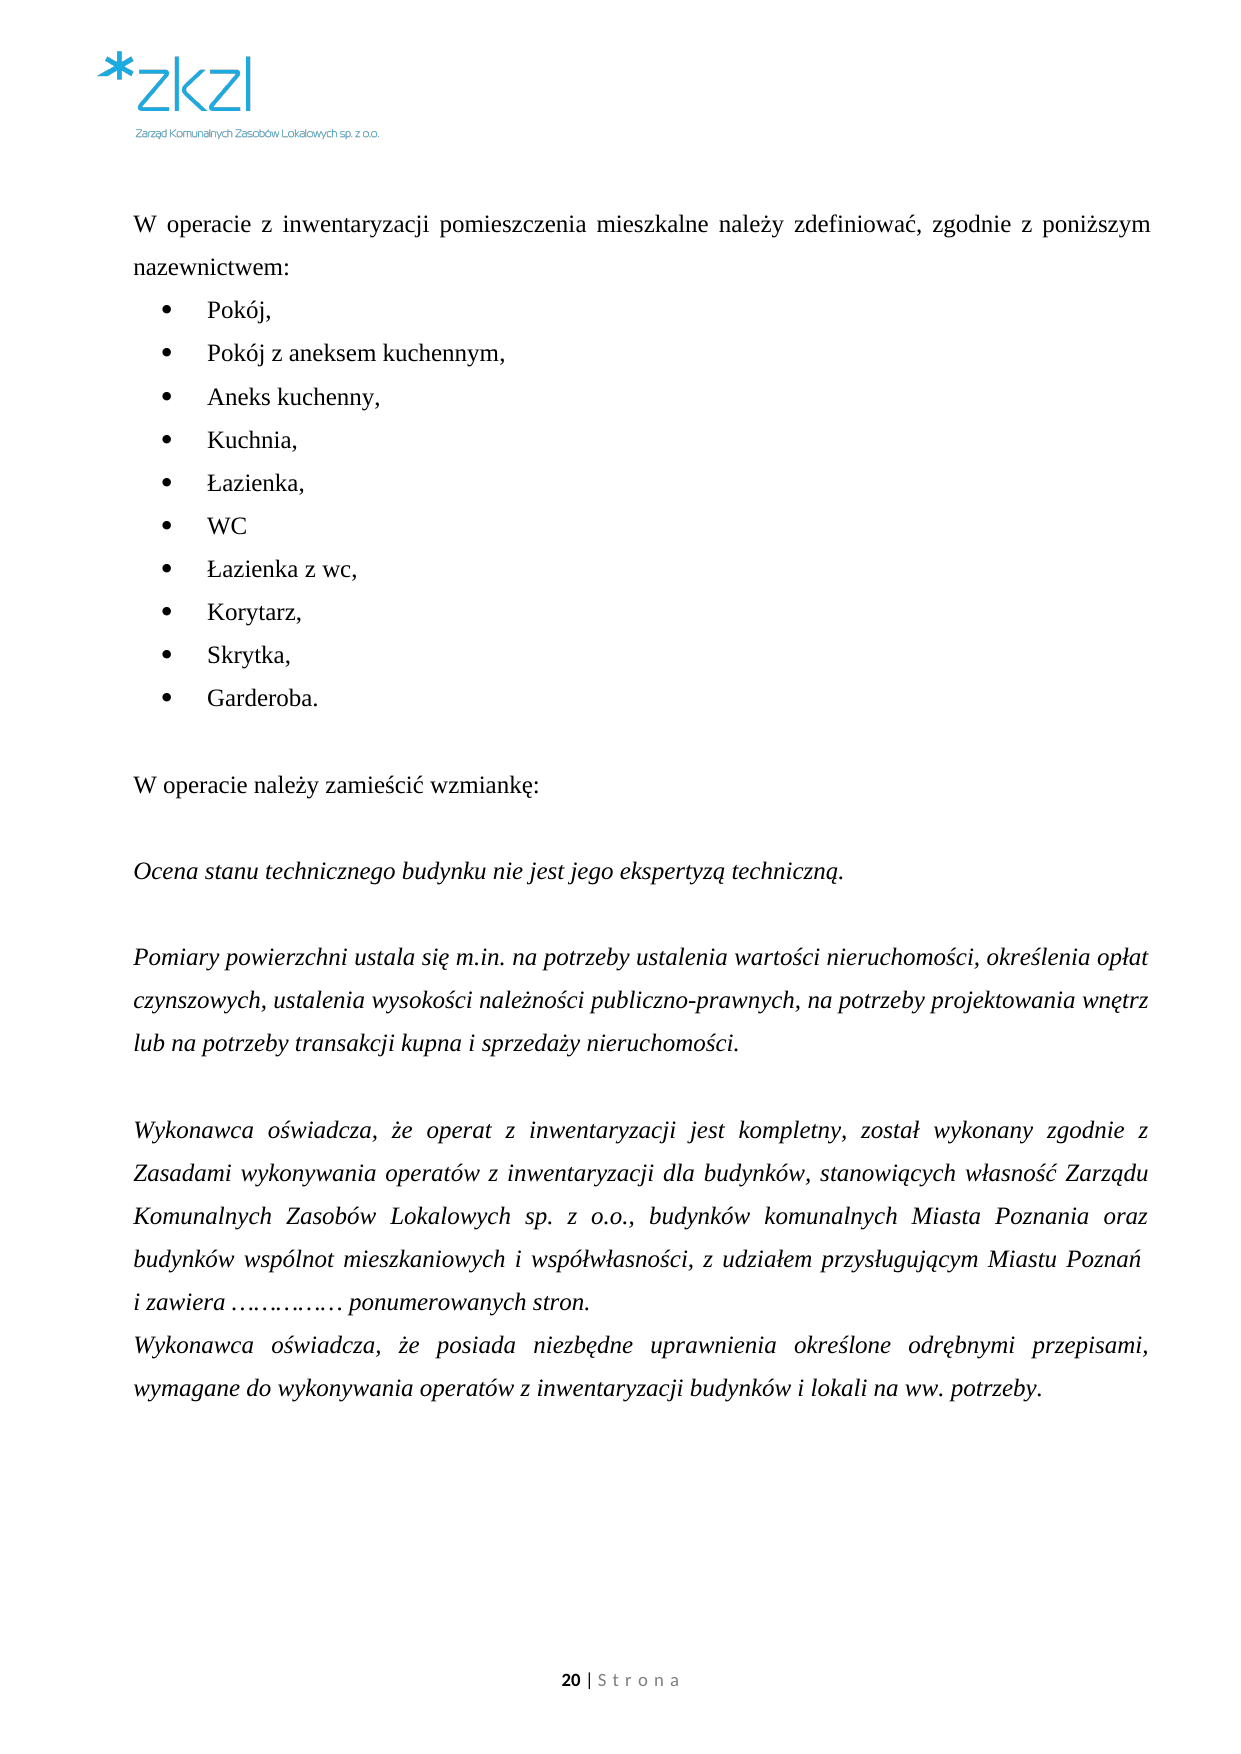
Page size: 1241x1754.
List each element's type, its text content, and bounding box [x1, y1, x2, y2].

picture [88, 29, 387, 166]
text Wykonawca oświadcza, że operat z inwentaryzacji jest kompletny, został wykonany zgodnie z Zasadami wykonywania operatów z inwentaryzacji dla budynków, stanowiących własność Zarządu Komunalnych Zasobów Lokalowych sp. z o.o., budynków komunalnych Miasta Poznania oraz budynków wspólnot mieszkaniowych i współwłasności, z udziałem przysługującym Miastu Poznań i zawiera …………… ponumerowanych stron. [133, 1115, 1152, 1316]
list Kuchnia, [162, 425, 1152, 453]
list Aneks kuchenny, [162, 382, 1152, 410]
text W operacie należy zamieścić wzmiankę: [133, 770, 1152, 798]
list Pokój z aneksem kuchennym, [162, 338, 1152, 367]
text W operacie z inwentaryzacji pomieszczenia mieszkalne należy zdefiniować, zgodnie z poniższym nazewnictwem: [133, 209, 1152, 281]
text Wykonawca oświadcza, że posiada niezbędne uprawnienia określone odrębnymi przepisami, wymagane do wykonywania operatów z inwentaryzacji budynków i lokali na ww. potrzeby. [133, 1330, 1152, 1402]
list Skrytka, [162, 640, 1152, 669]
text Pomiary powierzchni ustala się m.in. na potrzeby ustalenia wartości nieruchomości, określenia opłat czynszowych, ustalenia wysokości należności publiczno-prawnych, na potrzeby projektowania wnętrz lub na potrzeby transakcji kupna i sprzedaży nieruchomości. [133, 942, 1152, 1057]
list Łazienka z wc, [162, 554, 1152, 583]
list Łazienka, [162, 468, 1152, 497]
text Ocena stanu technicznego budynku nie jest jego ekspertyzą techniczną. [133, 856, 1152, 885]
list Korytarz, [162, 597, 1152, 626]
list Garderoba. [162, 683, 1152, 712]
list Pokój, [162, 295, 1152, 324]
list WC [162, 511, 1152, 540]
